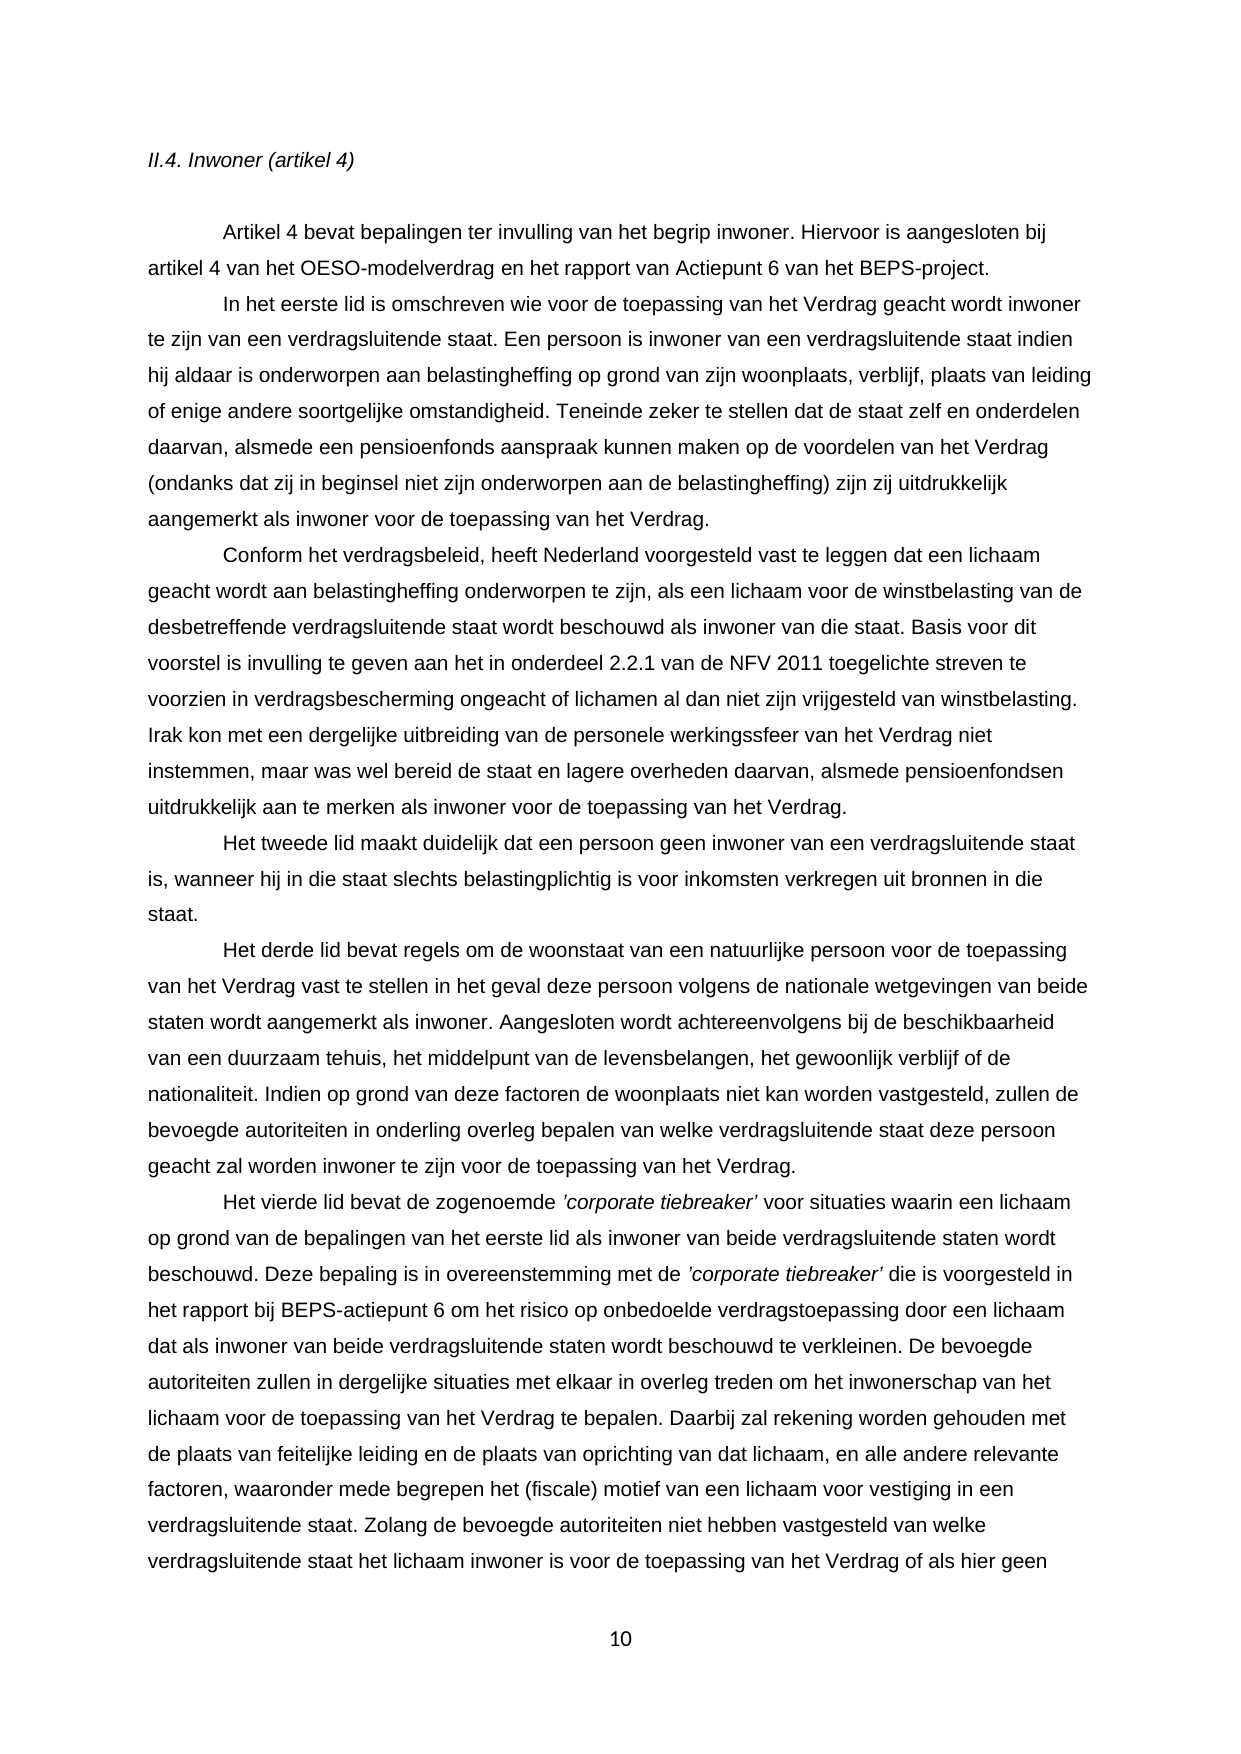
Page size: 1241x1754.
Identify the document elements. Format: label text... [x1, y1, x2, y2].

text Het derde lid bevat regels om de woonstaat van een natuurlijke persoon voor de toepassing van het Verdrag vast te stellen in het geval deze persoon volgens de nationale wetgevingen van beide staten wordt aangemerkt als inwoner. Aangesloten wordt achtereenvolgens bij de beschikbaarheid van een duurzaam tehuis, het middelpunt van de levensbelangen, het gewoonlijk verblijf of de nationaliteit. Indien op grond van deze factoren de woonplaats niet kan worden vastgesteld, zullen de bevoegde autoriteiten in onderling overleg bepalen van welke verdragsluitende staat deze persoon geacht zal worden inwoner te zijn voor de toepassing van het Verdrag. [148, 938, 1093, 1178]
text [148, 1190, 1093, 1573]
text In het eerste lid is omschreven wie voor de toepassing van het Verdrag geacht wordt inwoner te zijn van een verdragsluitende staat. Een persoon is inwoner van een verdragsluitende staat indien hij aldaar is onderworpen aan belastingheffing op grond van zijn woonplaats, verblijf, plaats van leiding of enige andere soortgelijke omstandigheid. Teneinde zeker te stellen dat de staat zelf en onderdelen daarvan, alsmede een pensioenfonds aanspraak kunnen maken op de voordelen van het Verdrag (ondanks dat zij in beginsel niet zijn onderworpen aan de belastingheffing) zijn zij uitdrukkelijk aangemerkt als inwoner voor de toepassing van het Verdrag. [148, 291, 1093, 531]
text Artikel 4 bevat bepalingen ter invulling van het begrip inwoner. Hiervoor is aangesloten bij artikel 4 van het OESO-modelverdrag en het rapport van Actiepunt 6 van het BEPS-project. [148, 219, 1093, 279]
text Het tweede lid maakt duidelijk dat een persoon geen inwoner van een verdragsluitende staat is, wanneer hij in die staat slechts belastingplichtig is voor inkomsten verkregen uit bronnen in die staat. [148, 830, 1093, 926]
text II.4. Inwoner (artikel 4) [148, 148, 1093, 172]
text Conform het verdragsbeleid, heeft Nederland voorgesteld vast te leggen dat een lichaam geacht wordt aan belastingheffing onderworpen te zijn, als een lichaam voor de winstbelasting van de desbetreffende verdragsluitende staat wordt beschouwd als inwoner van die staat. Basis voor dit voorstel is invulling te geven aan het in onderdeel 2.2.1 van de NFV 2011 toegelichte streven te voorzien in verdragsbescherming ongeacht of lichamen al dan niet zijn vrijgesteld van winstbelasting. Irak kon met een dergelijke uitbreiding van de personele werkingssfeer van het Verdrag niet instemmen, maar was wel bereid de staat en lagere overheden daarvan, alsmede pensioenfondsen uitdrukkelijk aan te merken als inwoner voor de toepassing van het Verdrag. [148, 543, 1093, 818]
